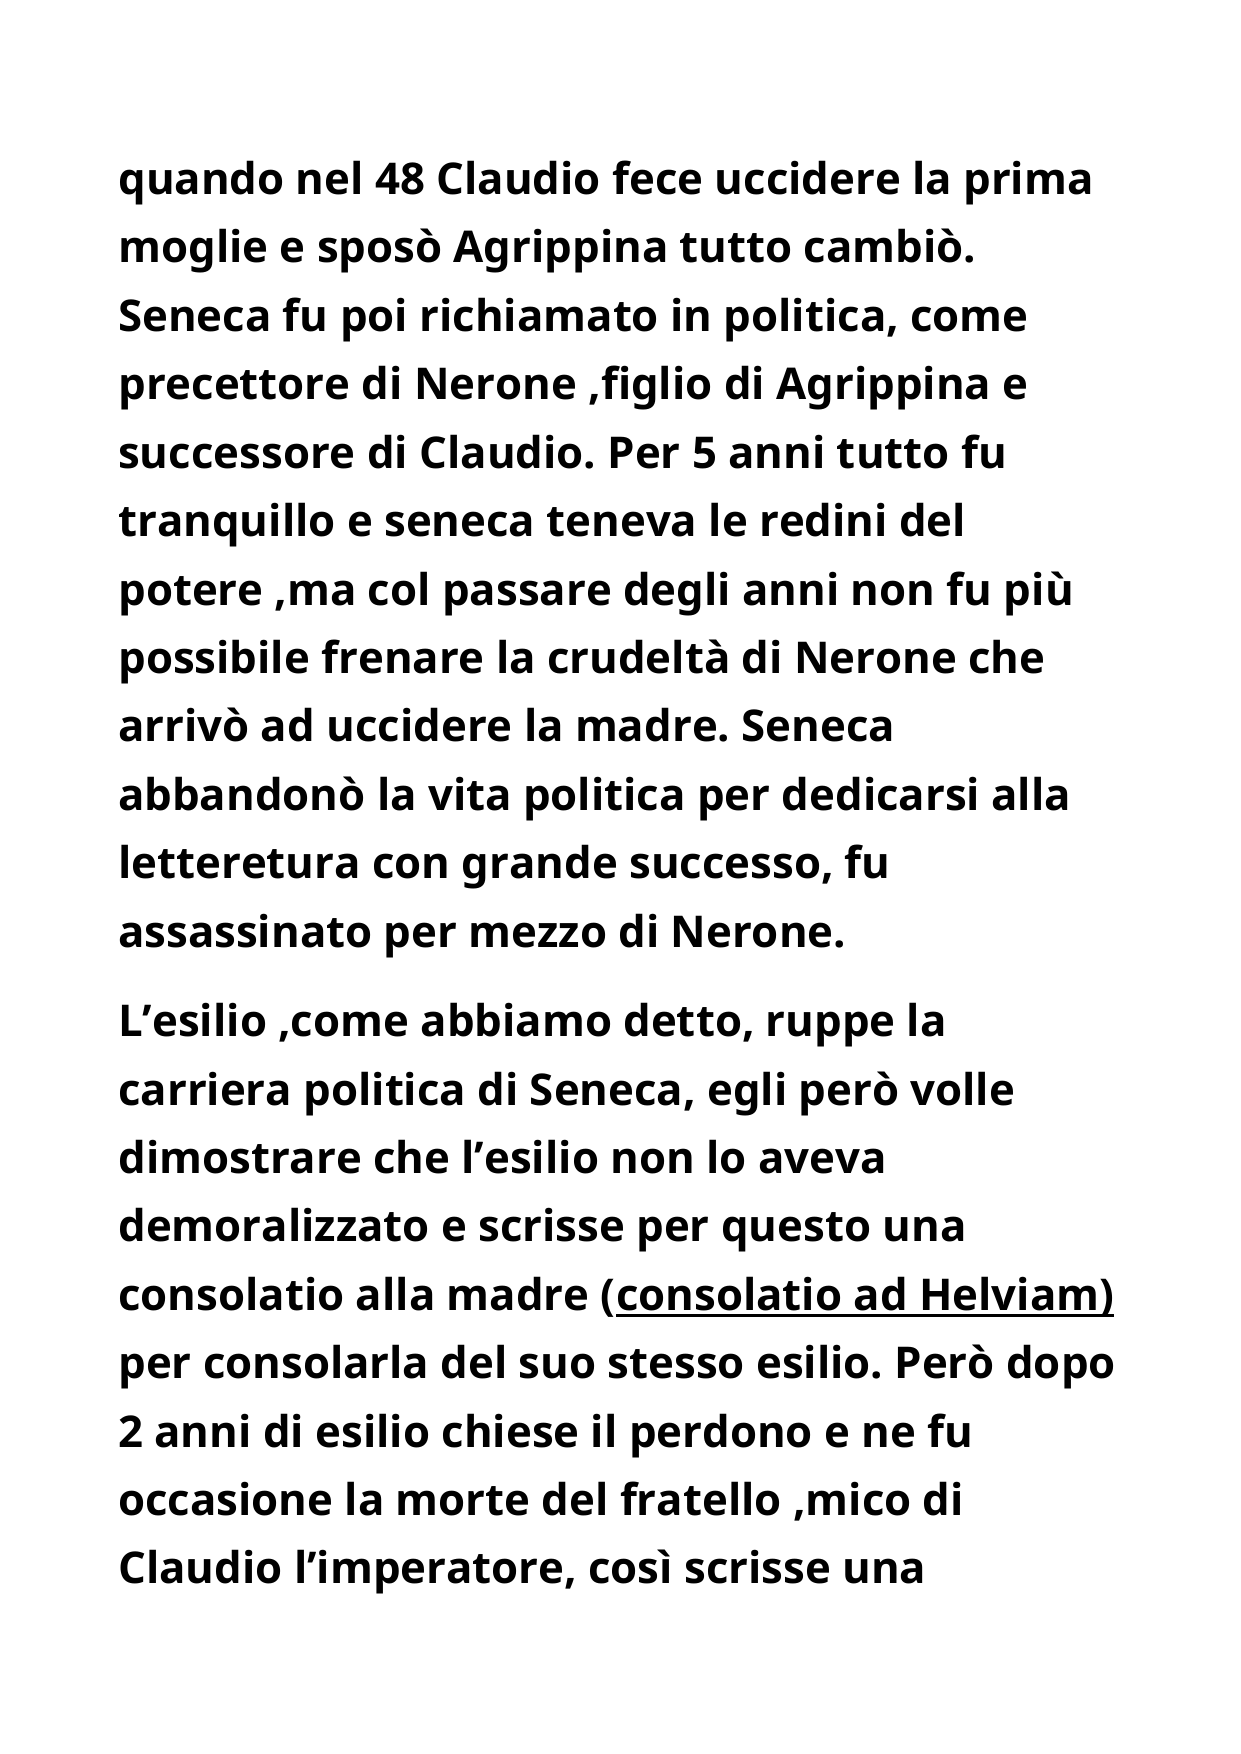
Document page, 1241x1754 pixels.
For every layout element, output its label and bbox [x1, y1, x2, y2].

text [118, 148, 1122, 960]
text [118, 990, 1122, 1597]
